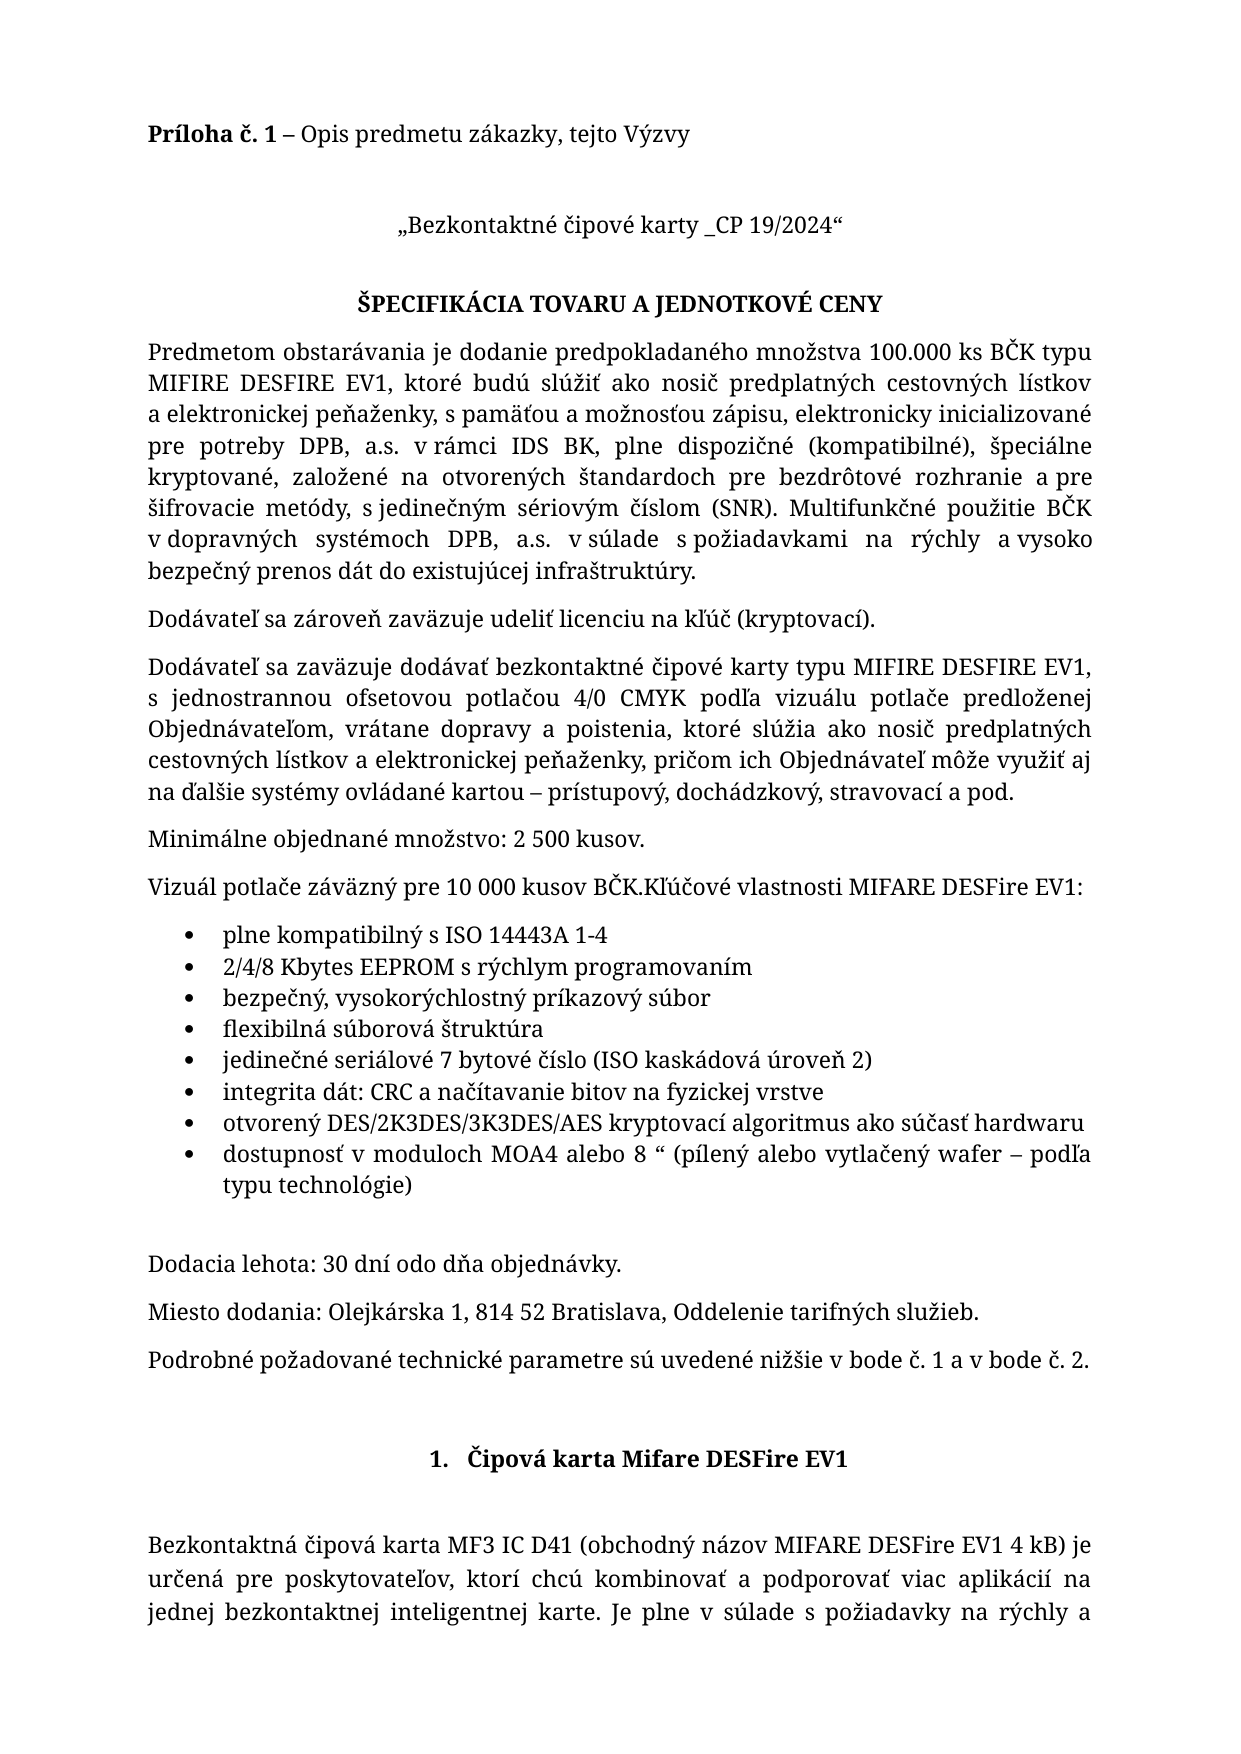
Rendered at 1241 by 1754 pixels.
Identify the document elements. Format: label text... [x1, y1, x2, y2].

text Miesto dodania: Olejkárska 1, 814 52 Bratislava, Oddelenie tarifných služieb. [148, 1296, 1093, 1327]
text Vizuál potlače záväzný pre 10 000 kusov BČK.Kľúčové vlastnosti MIFARE DESFire EV1: [148, 871, 1093, 902]
list plne kompatibilný s ISO 14443A 1-4 [185, 919, 1093, 950]
list jedinečné seriálové 7 bytové číslo (ISO kaskádová úroveň 2) [185, 1044, 1093, 1075]
text Podrobné požadované technické parametre sú uvedené nižšie v bode č. 1 a v bode č. 2. [148, 1344, 1093, 1375]
list integrita dát: CRC a načítavanie bitov na fyzickej vrstve [185, 1075, 1093, 1107]
text ŠPECIFIKÁCIA TOVARU A JEDNOTKOVÉ CENY [148, 288, 1093, 319]
text „Bezkontaktné čipové karty _CP 19/2024“ [148, 209, 1093, 240]
list dostupnosť v moduloch MOA4 alebo 8 “ (pílený alebo vytlačený wafer – podľa typu technológie) [185, 1138, 1093, 1200]
list Čipová karta Mifare DESFire EV1 [185, 1442, 1093, 1474]
text Príloha č. 1 – Opis predmetu zákazky, tejto Výzvy [148, 118, 1093, 149]
list bezpečný, vysokorýchlostný príkazový súbor [185, 982, 1093, 1013]
text Predmetom obstarávania je dodanie predpokladaného množstva 100.000 ks BČK typu MIFIRE DESFIRE EV1, ktoré budú slúžiť ako nosič predplatných cestovných lístkov a elektronickej peňaženky, s pamäťou a možnosťou zápisu, elektronicky inicializované pre potreby DPB, a.s. v rámci IDS BK, plne dispozičné (kompatibilné), špeciálne kryptované, založené na otvorených štandardoch pre bezdrôtové rozhranie a pre šifrovacie metódy, s jedinečným sériovým číslom (SNR). Multifunkčné použitie BČK v dopravných systémoch DPB, a.s. v súlade s požiadavkami na rýchly a vysoko bezpečný prenos dát do existujúcej infraštruktúry. [148, 336, 1093, 586]
text Dodávateľ sa zaväzuje dodávať bezkontaktné čipové karty typu MIFIRE DESFIRE EV1, s jednostrannou ofsetovou potlačou 4/0 CMYK podľa vizuálu potlače predloženej Objednávateľom, vrátane dopravy a poistenia, ktoré slúžia ako nosič predplatných cestovných lístkov a elektronickej peňaženky, pričom ich Objednávateľ môže využiť aj na ďalšie systémy ovládané kartou – prístupový, dochádzkový, stravovací a pod. [148, 650, 1093, 807]
text Minimálne objednané množstvo: 2 500 kusov. [148, 823, 1093, 854]
list 2/4/8 Kbytes EEPROM s rýchlym programovaním [185, 950, 1093, 982]
text Dodacia lehota: 30 dní odo dňa objednávky. [148, 1248, 1093, 1279]
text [148, 1529, 1093, 1628]
list flexibilná súborová štruktúra [185, 1013, 1093, 1044]
text Dodávateľ sa zároveň zaväzuje udeliť licenciu na kľúč (kryptovací). [148, 602, 1093, 634]
list otvorený DES/2K3DES/3K3DES/AES kryptovací algoritmus ako súčasť hardwaru [185, 1107, 1093, 1138]
